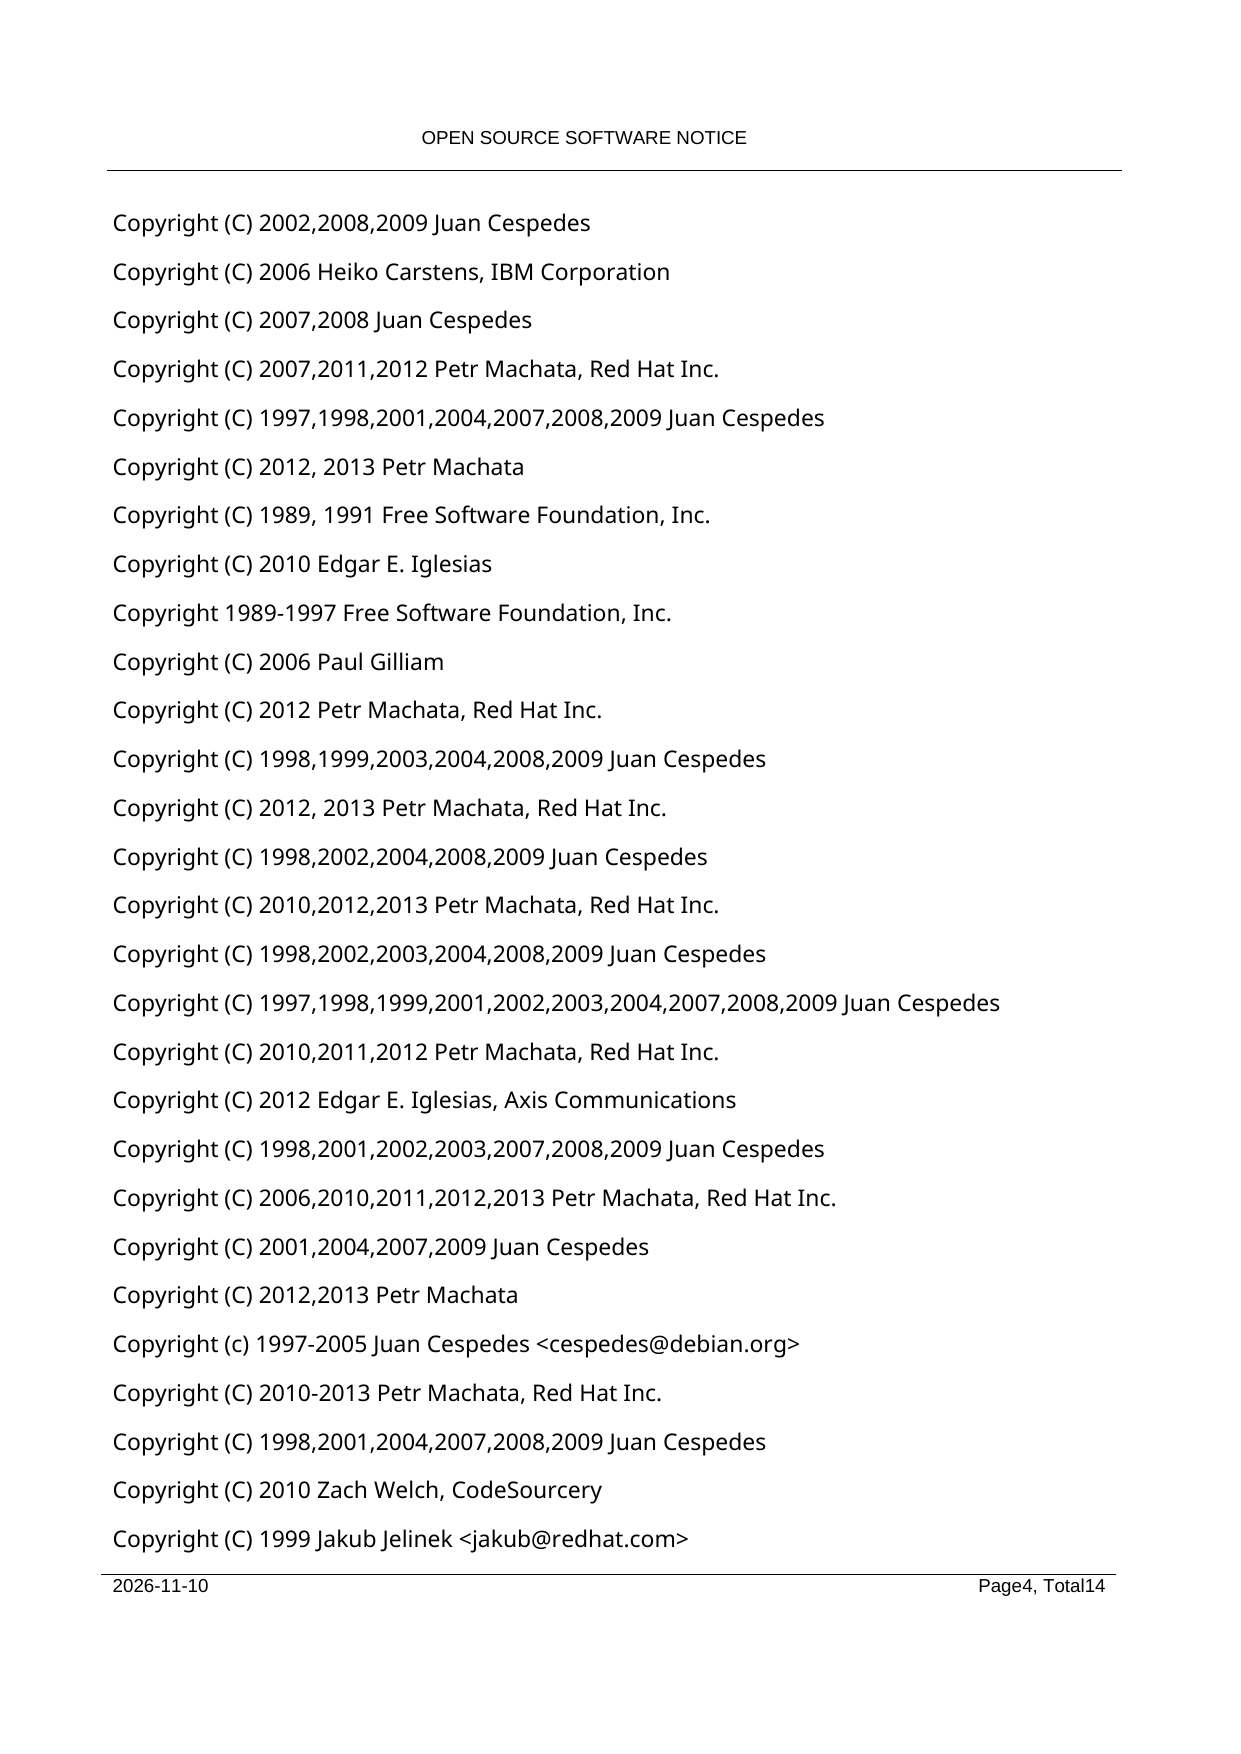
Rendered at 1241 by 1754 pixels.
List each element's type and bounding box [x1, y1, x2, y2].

text [112, 206, 1128, 1555]
